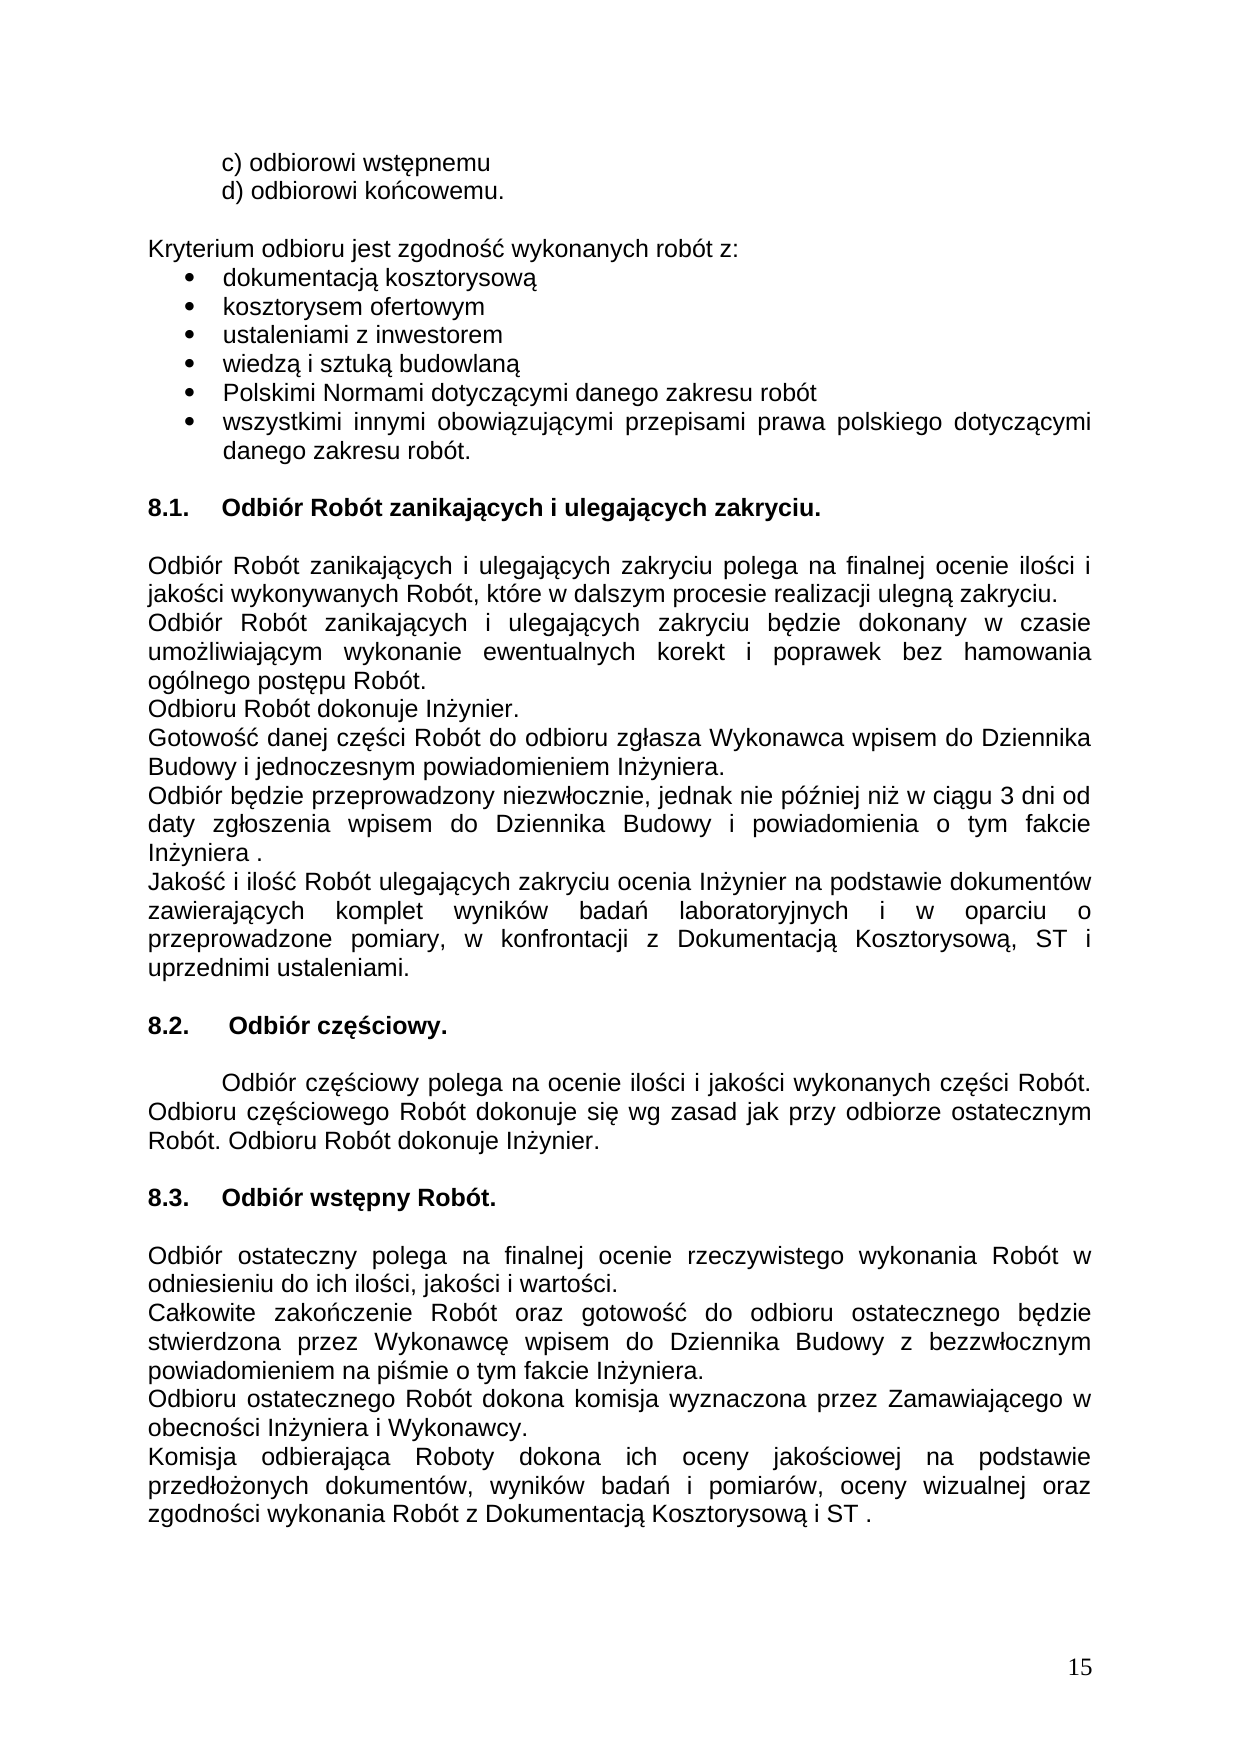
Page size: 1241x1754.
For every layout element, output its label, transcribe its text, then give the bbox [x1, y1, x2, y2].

text Odbioru Robót dokonuje Inżynier. [148, 694, 1093, 723]
text Gotowość danej części Robót do odbioru zgłasza Wykonawca wpisem do Dziennika Budowy i jednoczesnym powiadomieniem Inżyniera. [148, 723, 1093, 781]
text 8.1. Odbiór Robót zanikających i ulegających zakryciu. [148, 493, 1093, 522]
text d) odbiorowi końcowemu. [221, 176, 1093, 205]
text Odbiór częściowy polega na ocenie ilości i jakości wykonanych części Robót. Odbioru częściowego Robót dokonuje się wg zasad jak przy odbiorze ostatecznym Robót. Odbioru Robót dokonuje Inżynier. [148, 1068, 1093, 1154]
text 8.3. Odbiór wstępny Robót. [148, 1183, 1093, 1212]
text Odbiór Robót zanikających i ulegających zakryciu będzie dokonany w czasie umożliwiającym wykonanie ewentualnych korekt i poprawek bez hamowania ogólnego postępu Robót. [148, 608, 1093, 694]
list Polskimi Normami dotyczącymi danego zakresu robót [185, 378, 1093, 407]
list dokumentacją kosztorysową [185, 263, 1093, 291]
list kosztorysem ofertowym [185, 291, 1093, 320]
list wszystkimi innymi obowiązującymi przepisami prawa polskiego dotyczącymi danego zakresu robót. [185, 407, 1093, 464]
list wiedzą i sztuką budowlaną [185, 349, 1093, 378]
text 8.2. Odbiór częściowy. [148, 1011, 1093, 1039]
text Całkowite zakończenie Robót oraz gotowość do odbioru ostatecznego będzie stwierdzona przez Wykonawcę wpisem do Dziennika Budowy z bezzwłocznym powiadomieniem na piśmie o tym fakcie Inżyniera. [148, 1298, 1093, 1384]
text Odbioru ostatecznego Robót dokona komisja wyznaczona przez Zamawiającego w obecności Inżyniera i Wykonawcy. [148, 1384, 1093, 1442]
text c) odbiorowi wstępnemu [221, 148, 1093, 176]
text Jakość i ilość Robót ulegających zakryciu ocenia Inżynier na podstawie dokumentów zawierających komplet wyników badań laboratoryjnych i w oparciu o przeprowadzone pomiary, w konfrontacji z Dokumentacją Kosztorysową, ST i uprzednimi ustaleniami. [148, 867, 1093, 982]
text Kryterium odbioru jest zgodność wykonanych robót z: [148, 234, 1093, 263]
text Odbiór ostateczny polega na finalnej ocenie rzeczywistego wykonania Robót w odniesieniu do ich ilości, jakości i wartości. [148, 1241, 1093, 1298]
text Odbiór Robót zanikających i ulegających zakryciu polega na finalnej ocenie ilości i jakości wykonywanych Robót, które w dalszym procesie realizacji ulegną zakryciu. [148, 551, 1093, 608]
text Komisja odbierająca Roboty dokona ich oceny jakościowej na podstawie przedłożonych dokumentów, wyników badań i pomiarów, oceny wizualnej oraz zgodności wykonania Robót z Dokumentacją Kosztorysową i ST . [148, 1442, 1093, 1528]
list ustaleniami z inwestorem [185, 320, 1093, 349]
text Odbiór będzie przeprowadzony niezwłocznie, jednak nie później niż w ciągu 3 dni od daty zgłoszenia wpisem do Dziennika Budowy i powiadomienia o tym fakcie Inżyniera . [148, 781, 1093, 867]
